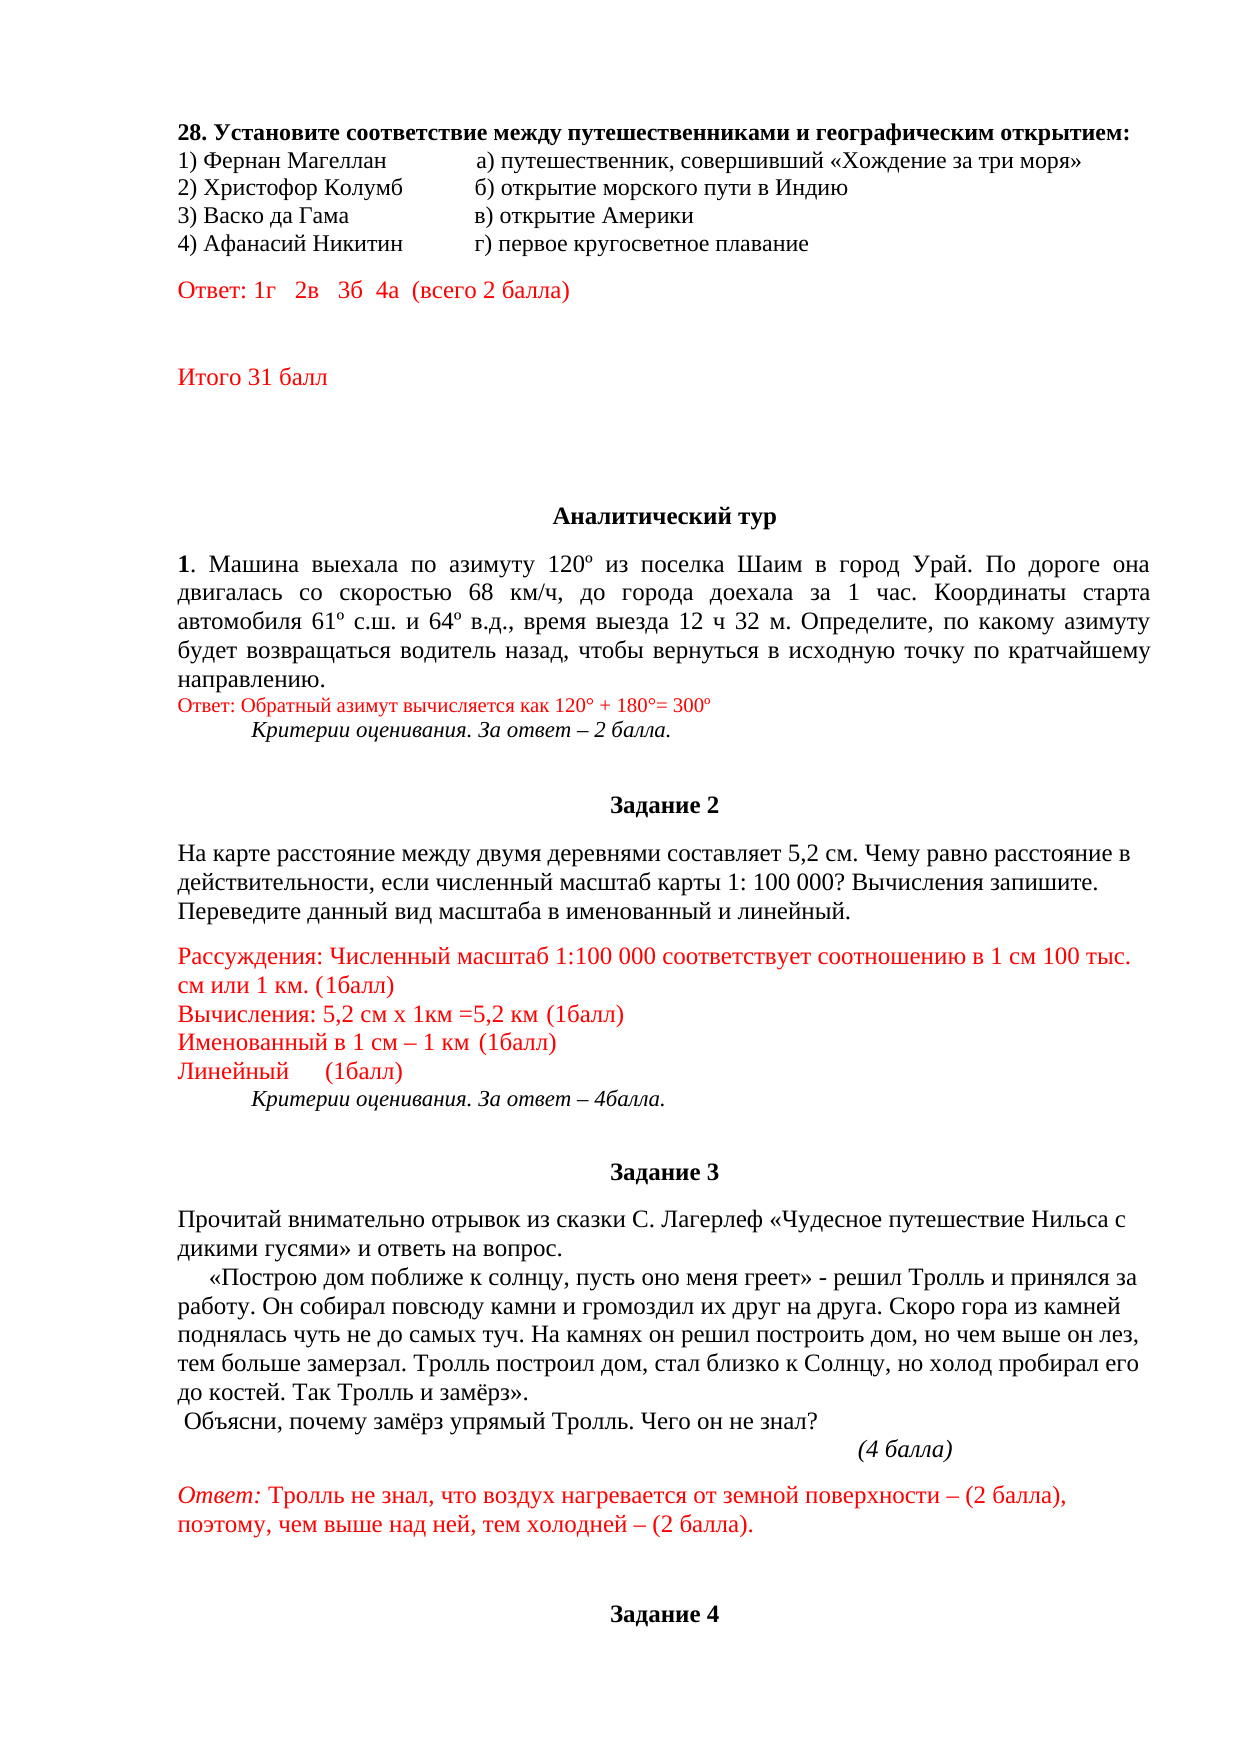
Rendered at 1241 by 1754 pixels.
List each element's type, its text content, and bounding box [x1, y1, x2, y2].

text Ответ: Тролль не знал, что воздух нагревается от земной поверхности – (2 балла), поэтому, чем выше над ней, тем холодней – (2 балла). [177, 1480, 1152, 1537]
text 28. Установите соответствие между путешественниками и географическим открытием: [177, 118, 1152, 146]
text 1. Машина выехала по азимуту 120º из поселка Шаим в город Урай. По дороге она двигалась со скоростью 68 км/ч, до города доехала за 1 час. Координаты старта автомобиля 61º с.ш. и 64º в.д., время выезда 12 ч 32 м. Определите, по какому азимуту будет возвращаться водитель назад, чтобы вернуться в исходную точку по кратчайшему направлению. [177, 549, 1152, 692]
text На карте расстояние между двумя деревнями составляет 5,2 см. Чему равно расстояние в действительности, если численный масштаб карты 1: 100 000? Вычисления запишите. Переведите данный вид масштаба в именованный и линейный. [177, 838, 1152, 924]
text Прочитай внимательно отрывок из сказки С. Лагерлеф «Чудесное путешествие Нильса с дикими гусями» и ответь на вопрос. [177, 1204, 1152, 1262]
text Задание 4 [177, 1599, 1152, 1628]
text «Построю дом поближе к солнцу, пусть оно меня греет» - решил Тролль и принялся за работу. Он собирал повсюду камни и громоздил их друг на друга. Скоро гора из камней поднялась чуть не до самых туч. На камнях он решил построить дом, но чем выше он лез, тем больше замерзал. Тролль построил дом, стал близко к Солнцу, но холод пробирал его до костей. Так Тролль и замёрз». [177, 1262, 1152, 1406]
text Задание 3 [177, 1157, 1152, 1186]
text (4 балла) [177, 1434, 1152, 1463]
list Критерии оценивания. За ответ – 4балла. [192, 1085, 1151, 1111]
list Критерии оценивания. За ответ – 2 балла. [192, 717, 1151, 743]
text Объясни, почему замёрз упрямый Тролль. Чего он не знал? [177, 1406, 1152, 1434]
text Рассуждения: Численный масштаб 1:100 000 соответствует соотношению в 1 см 100 тыс. см или 1 км. ( 1балл) [177, 941, 1152, 999]
text Линейный (1балл) [177, 1056, 1152, 1085]
text Вычисления: 5,2 см х 1км =5,2 км (1балл) [177, 999, 1152, 1027]
text Ответ: Обратный азимут вычисляется как 120° + 180°= 300º [177, 692, 1152, 717]
text 2) Христофор Колумб б) открытие морского пути в Индию [177, 173, 1152, 201]
text Аналитический тур [177, 501, 1152, 530]
text 4) Афанасий Никитин г) первое кругосветное плавание [177, 228, 1152, 256]
text 1) Фернан Магеллан а) путешественник, совершивший «Хождение за три моря» [177, 146, 1152, 173]
text Ответ: 1г 2в 3б 4а (всего 2 балла) [177, 275, 1152, 304]
text Именованный в 1 см – 1 км (1балл) [177, 1027, 1152, 1056]
text Итого 31 балл [177, 362, 1152, 391]
text 3) Васко да Гама в) открытие Америки [177, 201, 1152, 228]
text Задание 2 [177, 791, 1152, 819]
